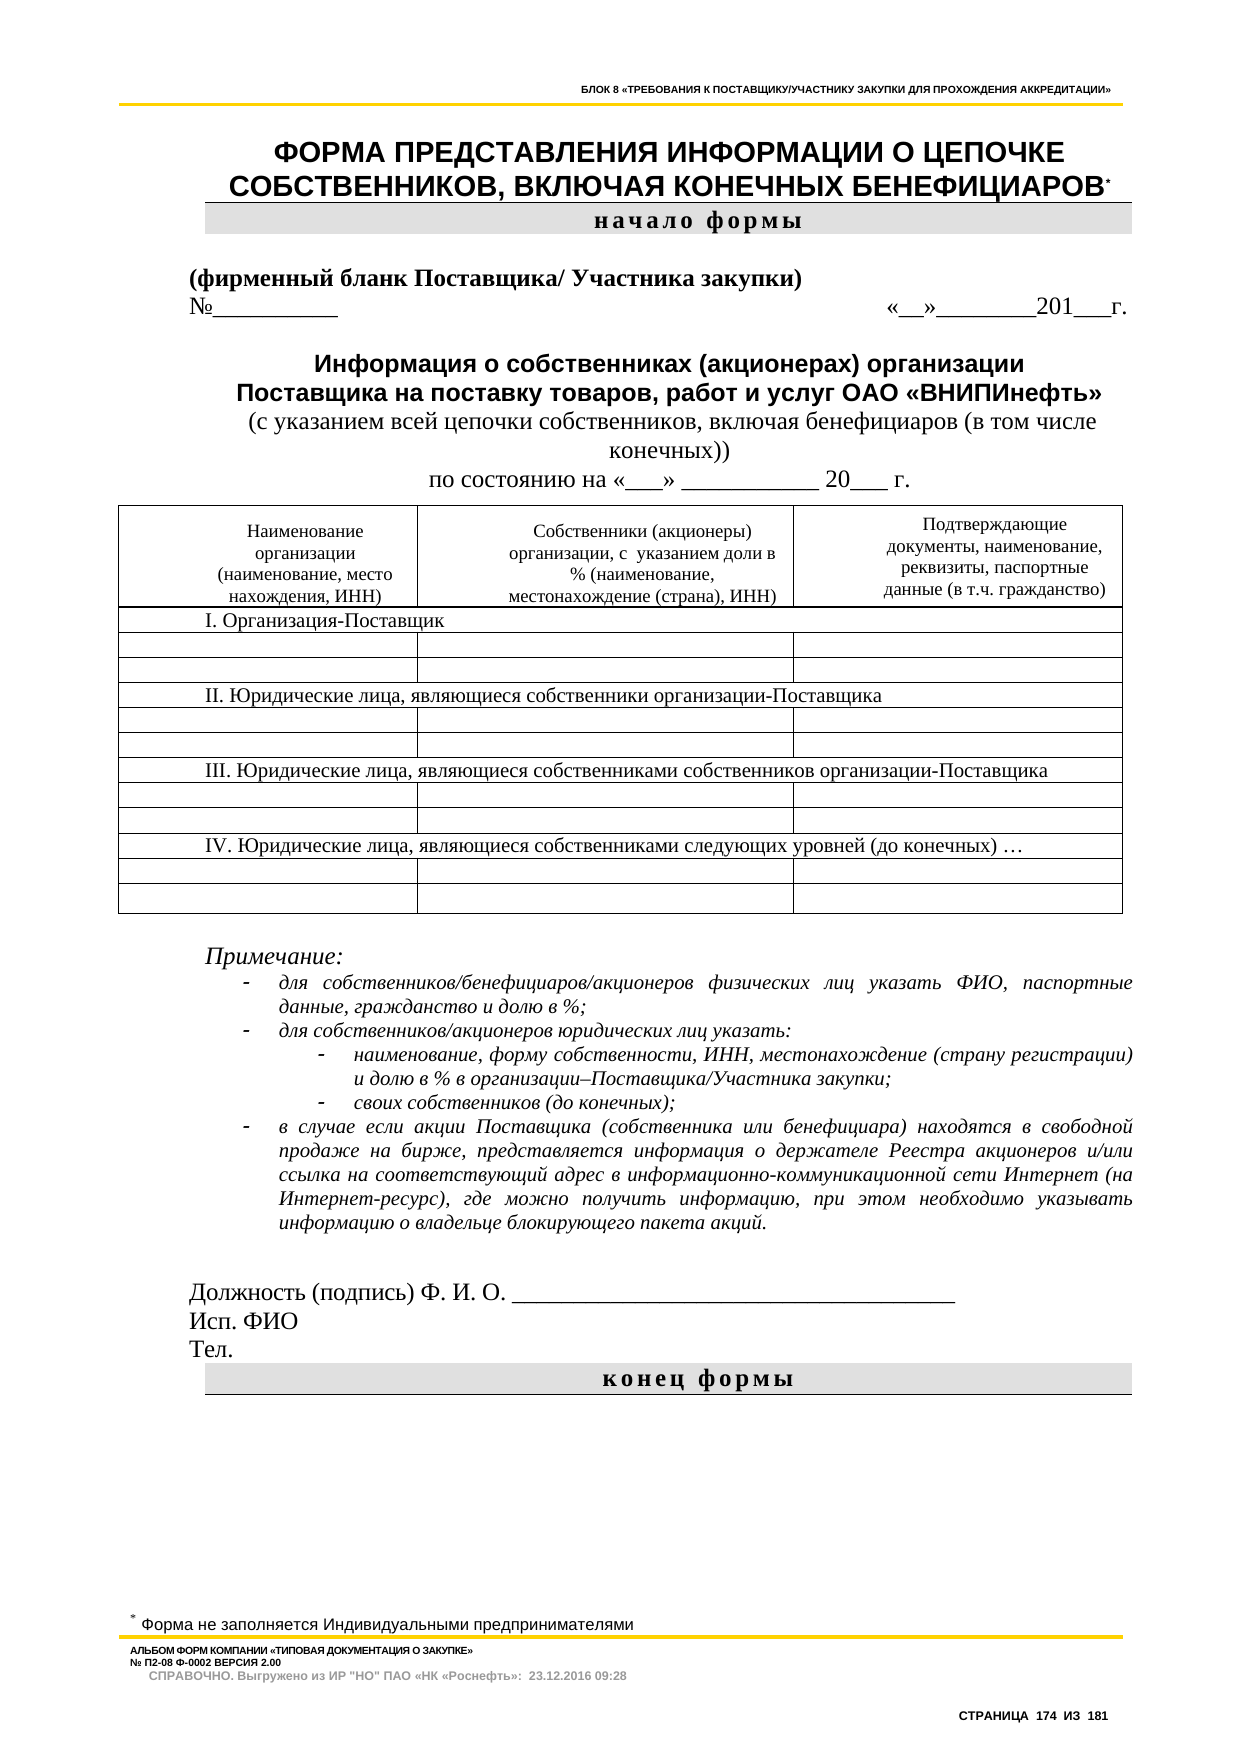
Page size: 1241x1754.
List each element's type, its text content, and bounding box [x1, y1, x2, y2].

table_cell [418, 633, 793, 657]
list для собственников/бенефициаров/акционеров физических лиц указать ФИО, паспортные данные, гражданство и долю в %; [241, 970, 1134, 1018]
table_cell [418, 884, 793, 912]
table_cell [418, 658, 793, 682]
text (фирменный бланк Поставщика/ Участника закупки) [130, 263, 1134, 291]
text Примечание: [205, 941, 1134, 970]
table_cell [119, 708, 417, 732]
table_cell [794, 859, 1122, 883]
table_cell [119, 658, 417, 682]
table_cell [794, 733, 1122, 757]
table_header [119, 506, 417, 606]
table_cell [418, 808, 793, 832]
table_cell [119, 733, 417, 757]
list для собственников/акционеров юридических лиц указать: [241, 1018, 1134, 1042]
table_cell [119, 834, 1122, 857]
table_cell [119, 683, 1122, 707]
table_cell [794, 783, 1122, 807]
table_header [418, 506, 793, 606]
text начало формы [205, 203, 1132, 234]
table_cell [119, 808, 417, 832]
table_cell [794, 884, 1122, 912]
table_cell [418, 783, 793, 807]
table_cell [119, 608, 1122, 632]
text по состоянию на «___» ___________ 20___ г. [205, 464, 1134, 493]
text Поставщика на поставку товаров, работ и услуг ОАО «ВНИПИнефть» [205, 378, 1134, 406]
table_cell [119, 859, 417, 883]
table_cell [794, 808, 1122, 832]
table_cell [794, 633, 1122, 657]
list в случае если акции Поставщика (собственника или бенефициара) находятся в свободной продаже на бирже, представляется информация о держателе Реестра акционеров и/или ссылка на соответствующий адрес в информационно-коммуникационной сети Интернет (на Интернет-ресурс), где можно получить информацию, при этом необходимо указывать информацию о владельце блокирующего пакета акций. [241, 1114, 1134, 1234]
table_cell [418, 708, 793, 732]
list наименование, форму собственности, ИНН, местонахождение (страну регистрации) и долю в % в организации–Поставщика/Участника закупки; [316, 1042, 1134, 1090]
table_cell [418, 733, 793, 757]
text (с указанием всей цепочки собственников, включая бенефициаров (в том числе конечных)) [205, 406, 1134, 464]
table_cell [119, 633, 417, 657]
list своих собственников (до конечных); [316, 1090, 1134, 1114]
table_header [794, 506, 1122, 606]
text Форма представления информации о цепочке собственников, включая конечных бенефициаров [205, 135, 1134, 202]
text Должность (подпись) Ф. И. О. ____________________________________ [130, 1277, 1134, 1306]
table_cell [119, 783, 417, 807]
text Тел. [130, 1334, 1134, 1363]
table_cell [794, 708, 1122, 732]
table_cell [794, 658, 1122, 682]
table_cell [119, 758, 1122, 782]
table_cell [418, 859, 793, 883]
text №__________ «__»________201___г. [130, 291, 1134, 320]
text Исп. ФИО [130, 1306, 1134, 1334]
text конец формы [205, 1363, 1132, 1394]
text Информация о собственниках (акционерах) организации [205, 349, 1134, 378]
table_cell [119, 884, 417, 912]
